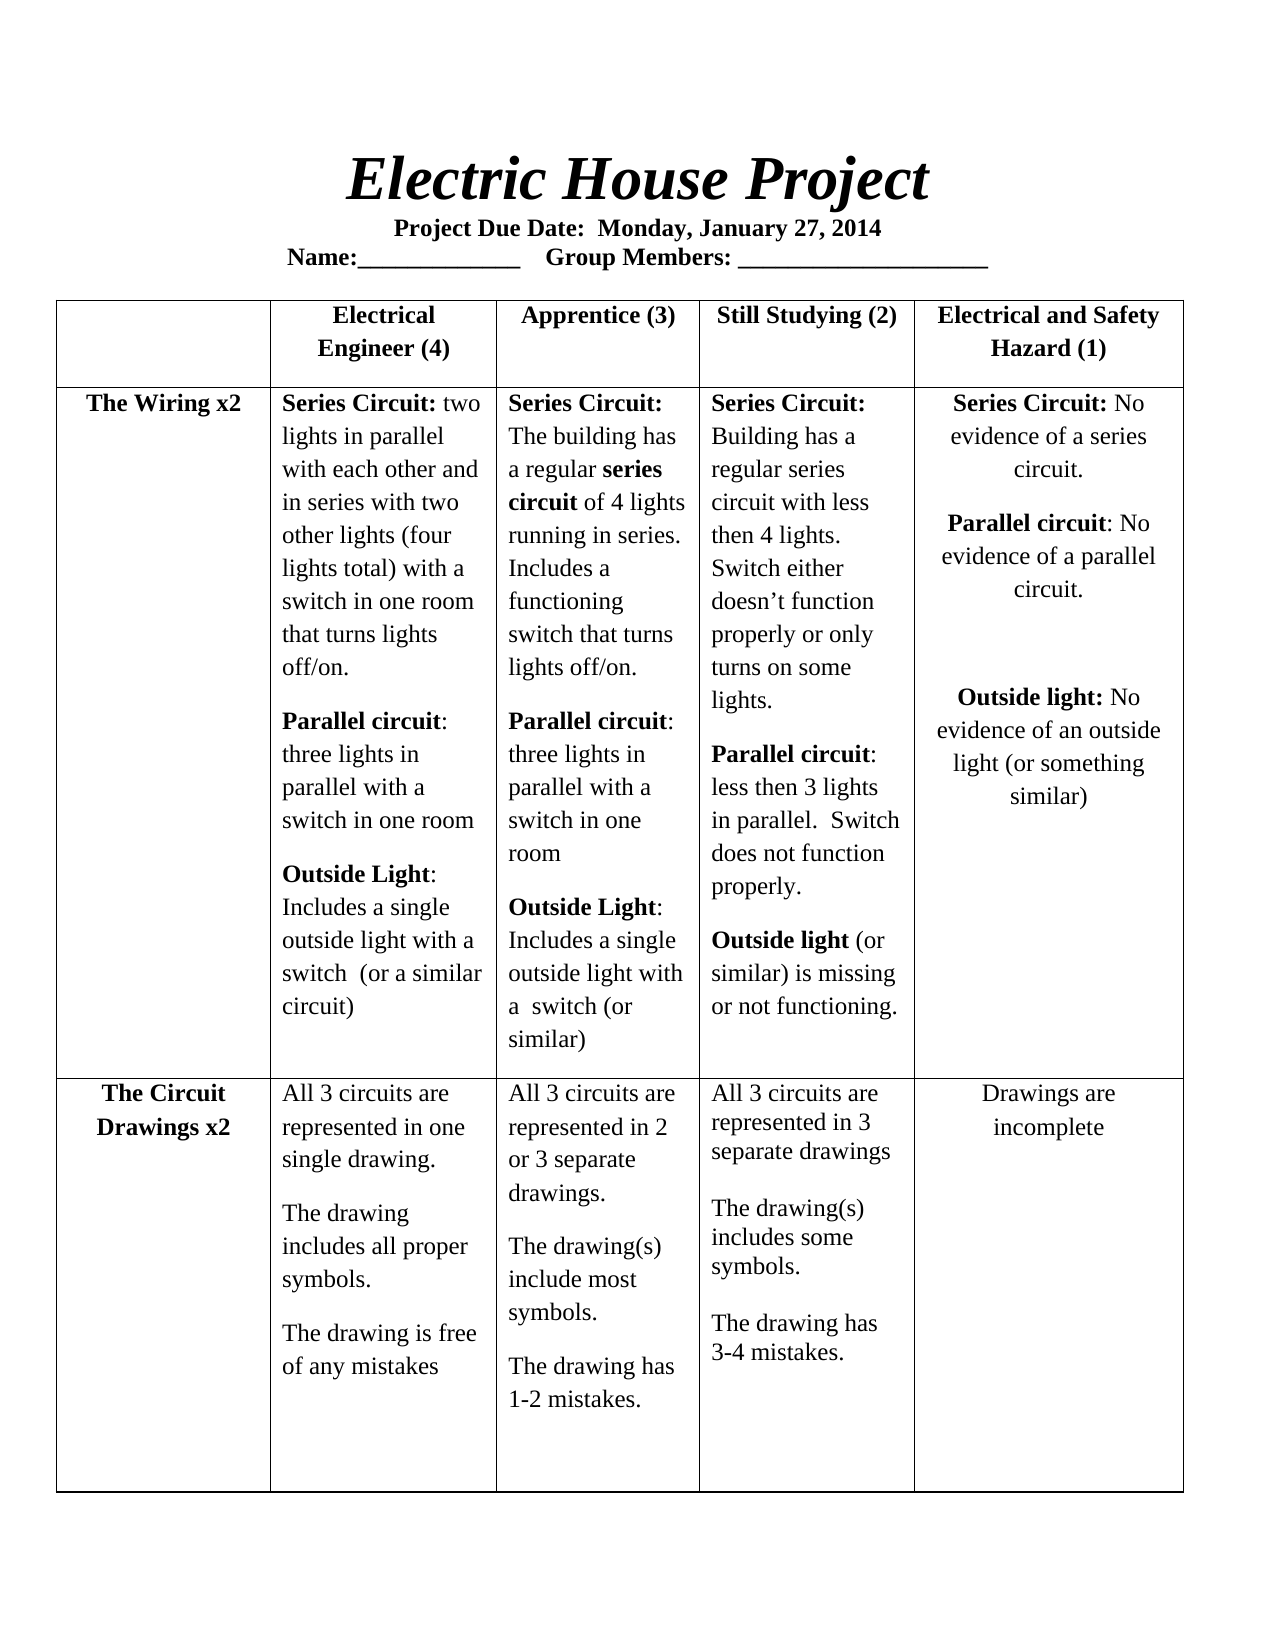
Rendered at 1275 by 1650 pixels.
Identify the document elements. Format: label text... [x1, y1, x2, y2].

table_cell Series Circuit: No evidence of a series circuit. Parallel circuit: No evidence of a parallel circuit. Outside light: No evidence of an outside light (or something similar) [915, 388, 1183, 1077]
table_header Apprentice (3) [497, 301, 699, 387]
table_cell The Wiring x2 [57, 388, 270, 1077]
table_header Electrical and Safety Hazard (1) [915, 301, 1183, 387]
table_cell All 3 circuits are represented in 2 or 3 separate drawings. The drawing(s) include most symbols. The drawing has 1-2 mistakes. [497, 1079, 699, 1491]
table_header [57, 301, 270, 387]
table_cell All 3 circuits are represented in one single drawing. The drawing includes all proper symbols. The drawing is free of any mistakes [271, 1079, 496, 1491]
text Project Due Date: Monday, January 27, 2014 [112, 213, 1162, 242]
table_cell Series Circuit: two lights in parallel with each other and in series with two other lights (four lights total) with a switch in one room that turns lights off/on. Parallel circuit: three lights in parallel with a switch in one room Outside Light: Includes a single outside light with a switch (or a similar circuit) [271, 388, 496, 1077]
table_header Electrical Engineer (4) [271, 301, 496, 387]
text Electric House Project [112, 141, 1162, 213]
table_cell All 3 circuits are represented in 3 separate drawings The drawing(s) includes some symbols. The drawing has 3-4 mistakes. [700, 1079, 914, 1491]
text Name:_____________ Group Members: ____________________ [112, 242, 1162, 271]
table_header Still Studying (2) [700, 301, 914, 387]
table_cell Series Circuit: The building has a regular series circuit of 4 lights running in series. Includes a functioning switch that turns lights off/on. Parallel circuit: three lights in parallel with a switch in one room Outside Light: Includes a single outside light with a switch (or similar) [497, 388, 699, 1077]
table_cell Drawings are incomplete [915, 1079, 1183, 1491]
table_cell The Circuit Drawings x2 [57, 1079, 270, 1491]
table_cell Series Circuit: Building has a regular series circuit with less then 4 lights. Switch either doesn’t function properly or only turns on some lights. Parallel circuit: less then 3 lights in parallel. Switch does not function properly. Outside light (or similar) is missing or not functioning. [700, 388, 914, 1077]
